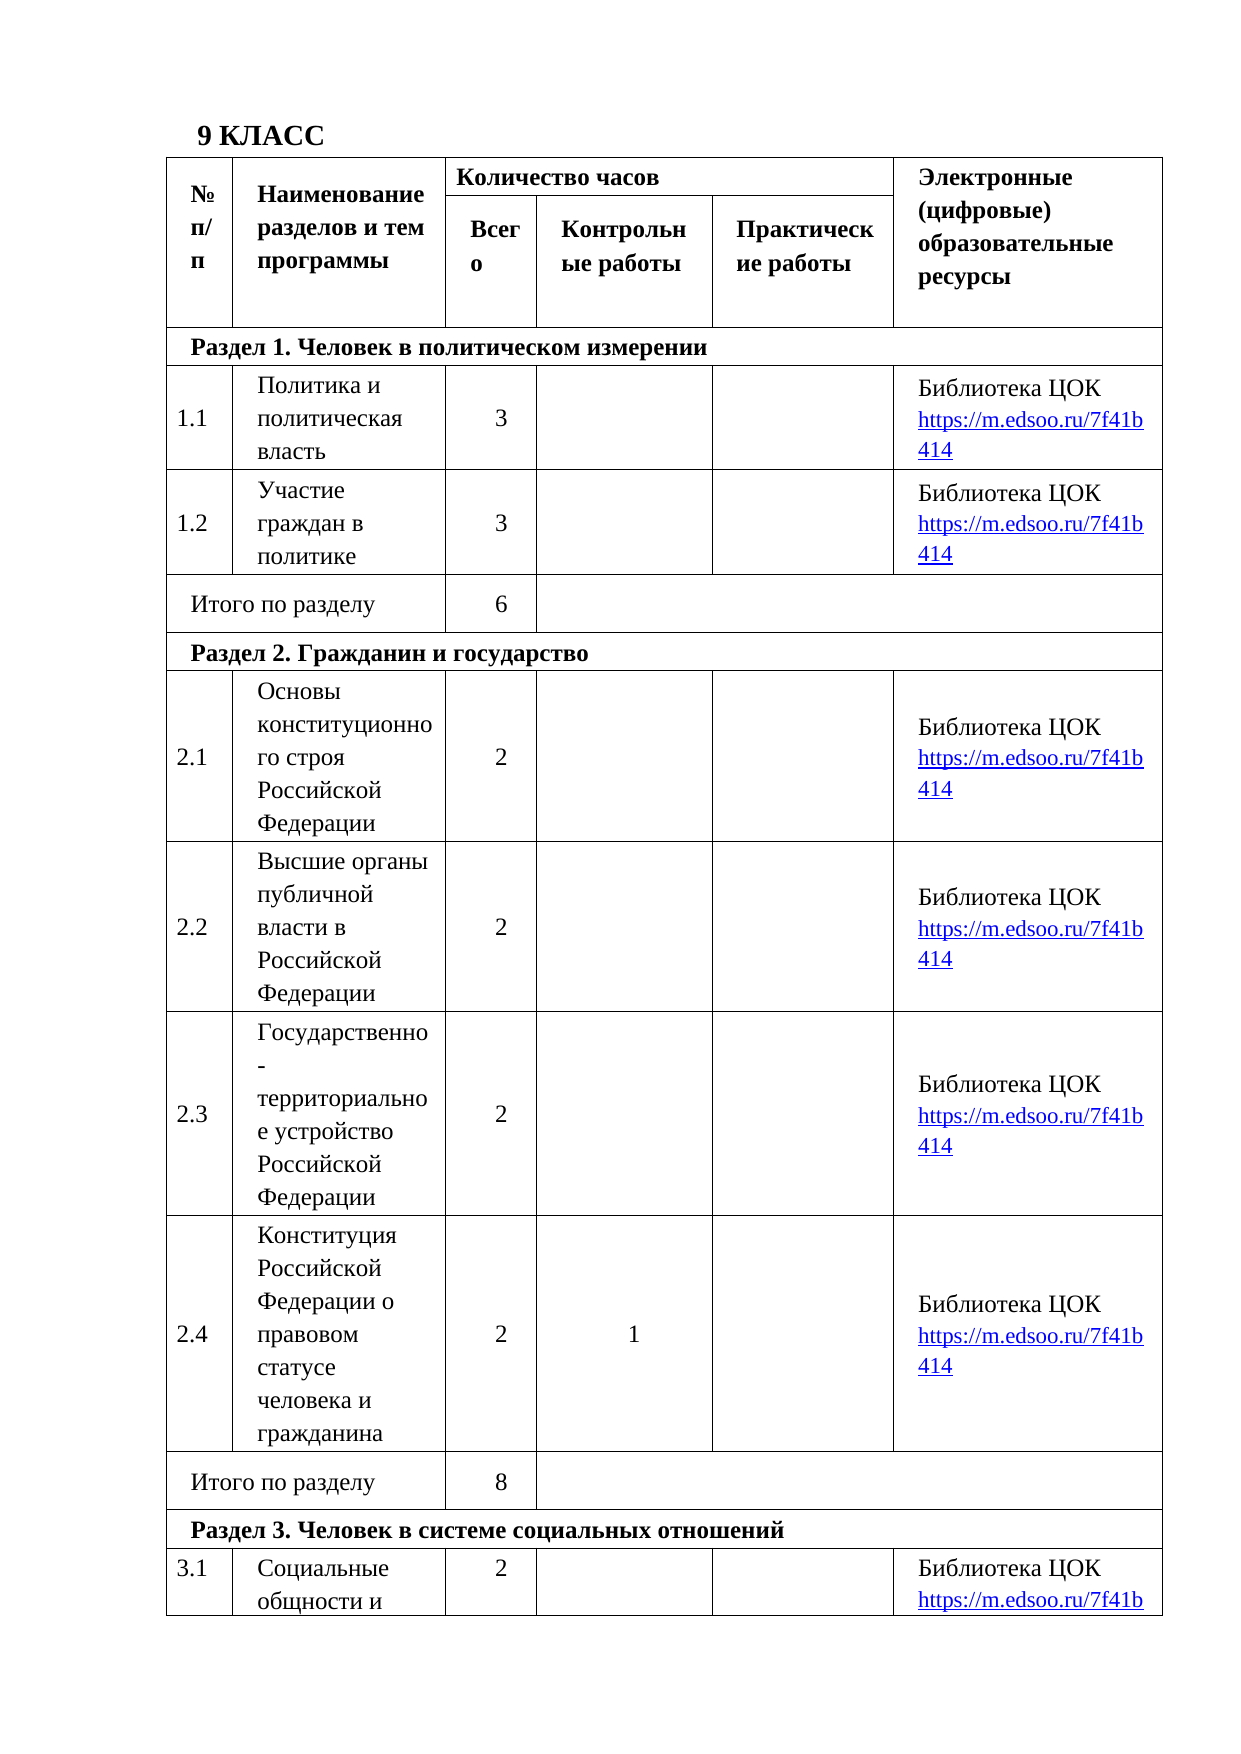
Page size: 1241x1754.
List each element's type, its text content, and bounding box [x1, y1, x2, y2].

table_cell 3 [446, 366, 536, 469]
table_cell 2 [446, 1216, 536, 1451]
table_cell 2.1 [167, 671, 232, 841]
table_cell 2.3 [167, 1012, 232, 1214]
table_cell Библиотека ЦОК https://m.edsoo.ru/7f41b414 [894, 366, 1162, 469]
table_cell Библиотека ЦОК https://m.edsoo.ru/7f41b414 [894, 842, 1162, 1011]
table_cell Раздел 1. Человек в политическом измерении [167, 328, 1162, 365]
table_cell Контрольные работы [537, 196, 712, 326]
table_cell [537, 1549, 712, 1615]
table_cell [713, 671, 893, 841]
table_cell Библиотека ЦОК https://m.edsoo.ru/7f41b414 [894, 671, 1162, 841]
table_cell Участие граждан в политике [233, 470, 445, 573]
table_cell [713, 1012, 893, 1214]
table_cell [713, 842, 893, 1011]
table_cell [537, 470, 712, 573]
table_cell [537, 1012, 712, 1214]
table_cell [233, 1549, 445, 1615]
table_cell Библиотека ЦОК https://m.edsoo.ru/7f41b414 [894, 1012, 1162, 1214]
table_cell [894, 1216, 1162, 1451]
table_cell Основы конституционного строя Российской Федерации [233, 671, 445, 841]
table_cell [537, 842, 712, 1011]
table_cell 1.1 [167, 366, 232, 469]
table_cell 2.2 [167, 842, 232, 1011]
table_cell Политика и политическая власть [233, 366, 445, 469]
table_header Электронные (цифровые) образовательные ресурсы [894, 158, 1162, 326]
table_cell 2 [446, 1549, 536, 1615]
table_cell [713, 1216, 893, 1451]
table_cell 2.4 [167, 1216, 232, 1451]
table_cell Государственно-территориальное устройство Российской Федерации [233, 1012, 445, 1214]
table_cell 3.1 [167, 1549, 232, 1615]
table_cell 6 [446, 575, 536, 632]
table_cell 3 [446, 470, 536, 573]
table_cell Раздел 3. Человек в системе социальных отношений [167, 1510, 1162, 1548]
table_cell [537, 1452, 1162, 1509]
table_cell 2 [446, 671, 536, 841]
table_cell 2 [446, 1012, 536, 1214]
table_cell [537, 366, 712, 469]
table_cell [537, 671, 712, 841]
table_header Наименование разделов и тем программы [233, 158, 445, 326]
table_cell Конституция Российской Федерации о правовом статусе человека и гражданина [233, 1216, 445, 1451]
table_cell Итого по разделу [167, 1452, 445, 1509]
table_cell 1 [537, 1216, 712, 1451]
table_cell [713, 366, 893, 469]
table_cell Раздел 2. Гражданин и государство [167, 633, 1162, 670]
table_cell Высшие органы публичной власти в Российской Федерации [233, 842, 445, 1011]
text 9 КЛАСС [190, 118, 1152, 152]
table_cell 1.2 [167, 470, 232, 573]
table_header Количество часов [446, 158, 893, 195]
table_cell 8 [446, 1452, 536, 1509]
table_cell [713, 470, 893, 573]
table_cell Библиотека ЦОК https://m.edsoo.ru/7f41b414 [894, 470, 1162, 573]
table_cell [713, 1549, 893, 1615]
table_cell Практические работы [713, 196, 893, 326]
table_cell 2 [446, 842, 536, 1011]
table_header № п/п [167, 158, 232, 326]
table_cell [894, 1549, 1162, 1615]
table_cell Итого по разделу [167, 575, 445, 632]
table_cell Всего [446, 196, 536, 326]
table_cell [537, 575, 1162, 632]
